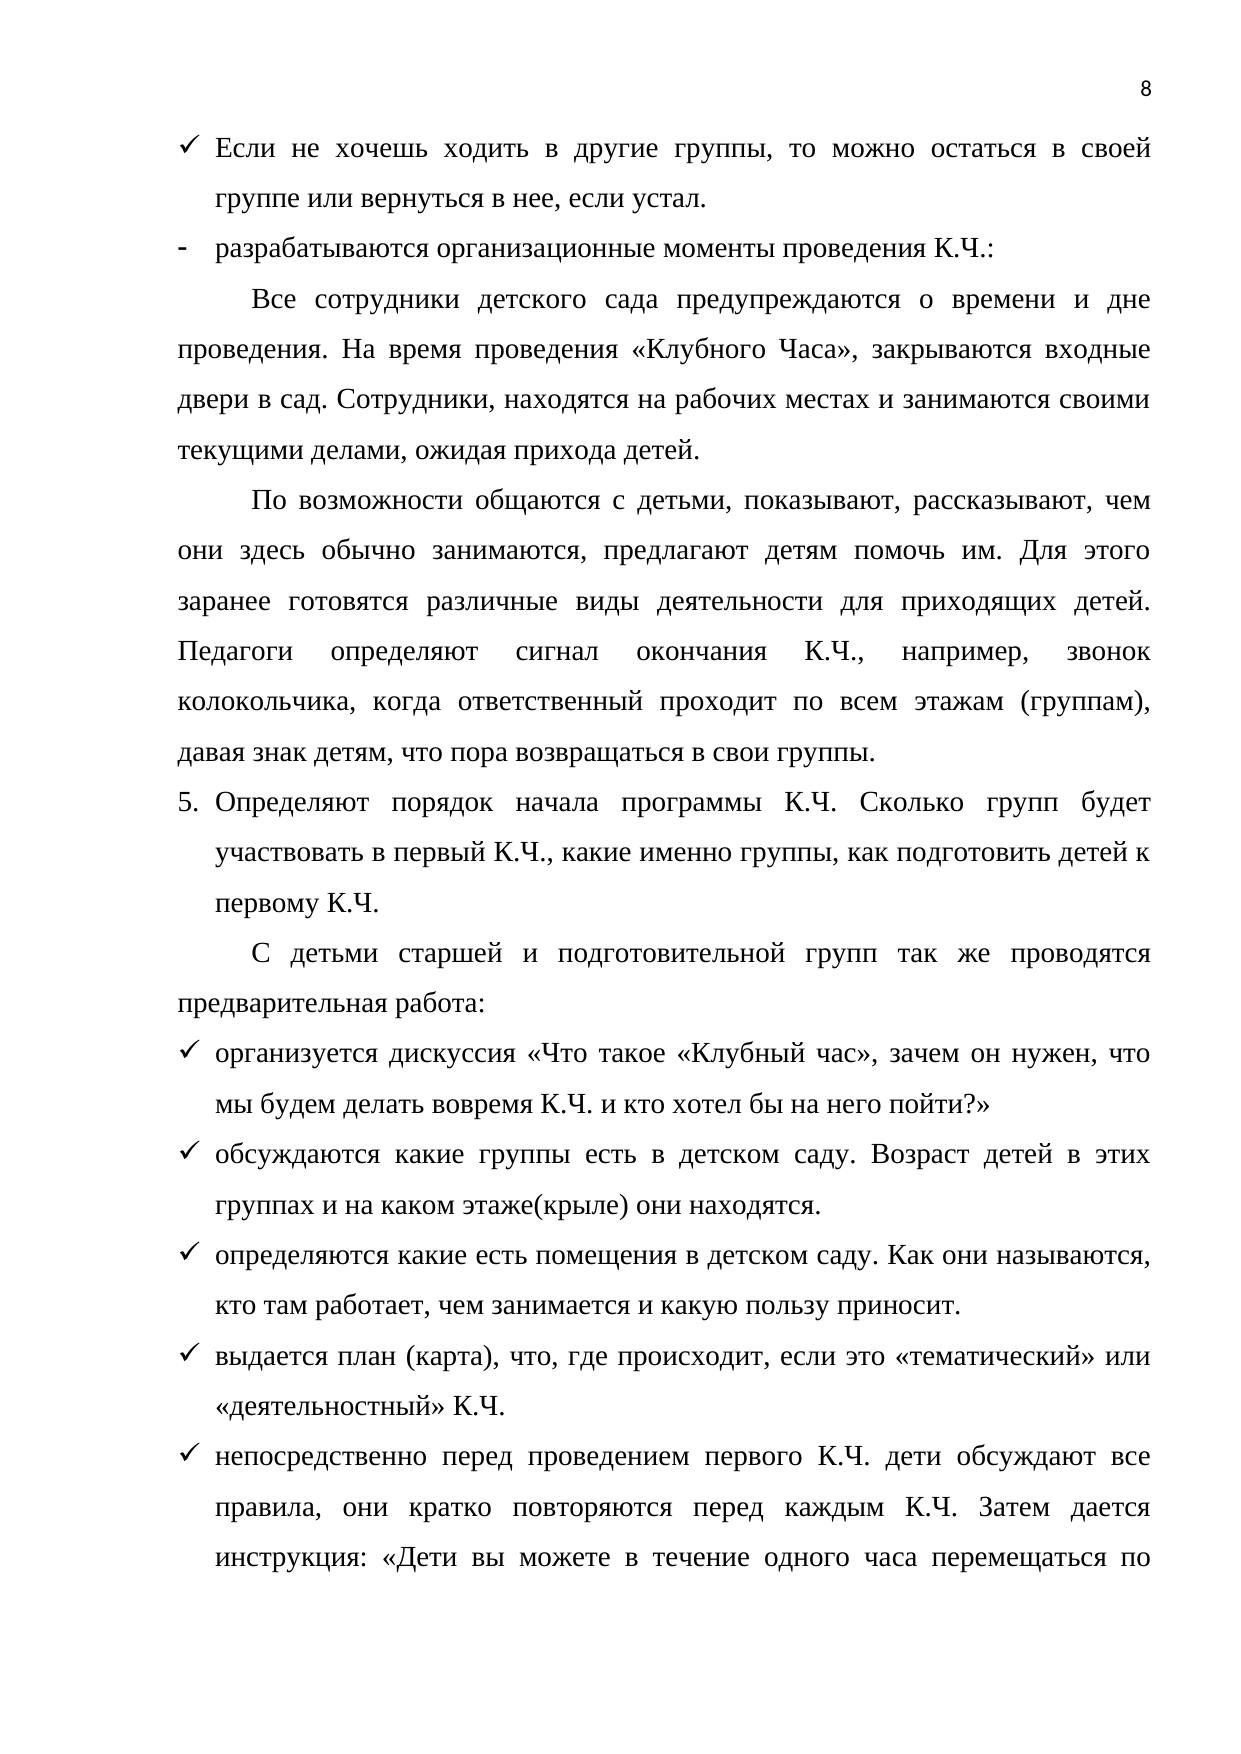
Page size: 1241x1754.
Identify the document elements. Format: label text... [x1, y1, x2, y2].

list определяются какие есть помещения в детском саду. Как они называются, кто там работает, чем занимается и какую пользу приносит. [177, 1237, 1152, 1321]
list Определяют порядок начала программы К.Ч. Сколько групп будет участвовать в первый К.Ч., какие именно группы, как подготовить детей к первому К.Ч. [177, 784, 1152, 918]
list обсуждаются какие группы есть в детском саду. Возраст детей в этих группах и на каком этаже(крыле) они находятся. [177, 1136, 1152, 1220]
list выдается план (карта), что, где происходит, если это «тематический» или «деятельностный» К.Ч. [177, 1338, 1152, 1422]
list организуется дискуссия «Что такое «Клубный час», зачем он нужен, что мы будем делать вовремя К.Ч. и кто хотел бы на него пойти?» [177, 1036, 1152, 1119]
list разрабатываются организационные моменты проведения К.Ч.: [177, 231, 1152, 264]
text По возможности общаются с детьми, показывают, рассказывают, чем они здесь обычно занимаются, предлагают детям помочь им. Для этого заранее готовятся различные виды деятельности для приходящих детей. Педагоги определяют сигнал окончания К.Ч., например, звонок колокольчика, когда ответственный проходит по всем этажам (группам), давая знак детям, что пора возвращаться в свои группы. [177, 482, 1152, 767]
list Если не хочешь ходить в другие группы, то можно остаться в своей группе или вернуться в нее, если устал. [177, 130, 1152, 214]
text C детьми старшей и подготовительной групп так же проводятся предварительная работа: [177, 935, 1152, 1019]
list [177, 1438, 1152, 1573]
text Все сотрудники детского сада предупреждаются о времени и дне проведения. На время проведения «Клубного Часа», закрываются входные двери в сад. Сотрудники, находятся на рабочих местах и занимаются своими текущими делами, ожидая прихода детей. [177, 281, 1152, 465]
